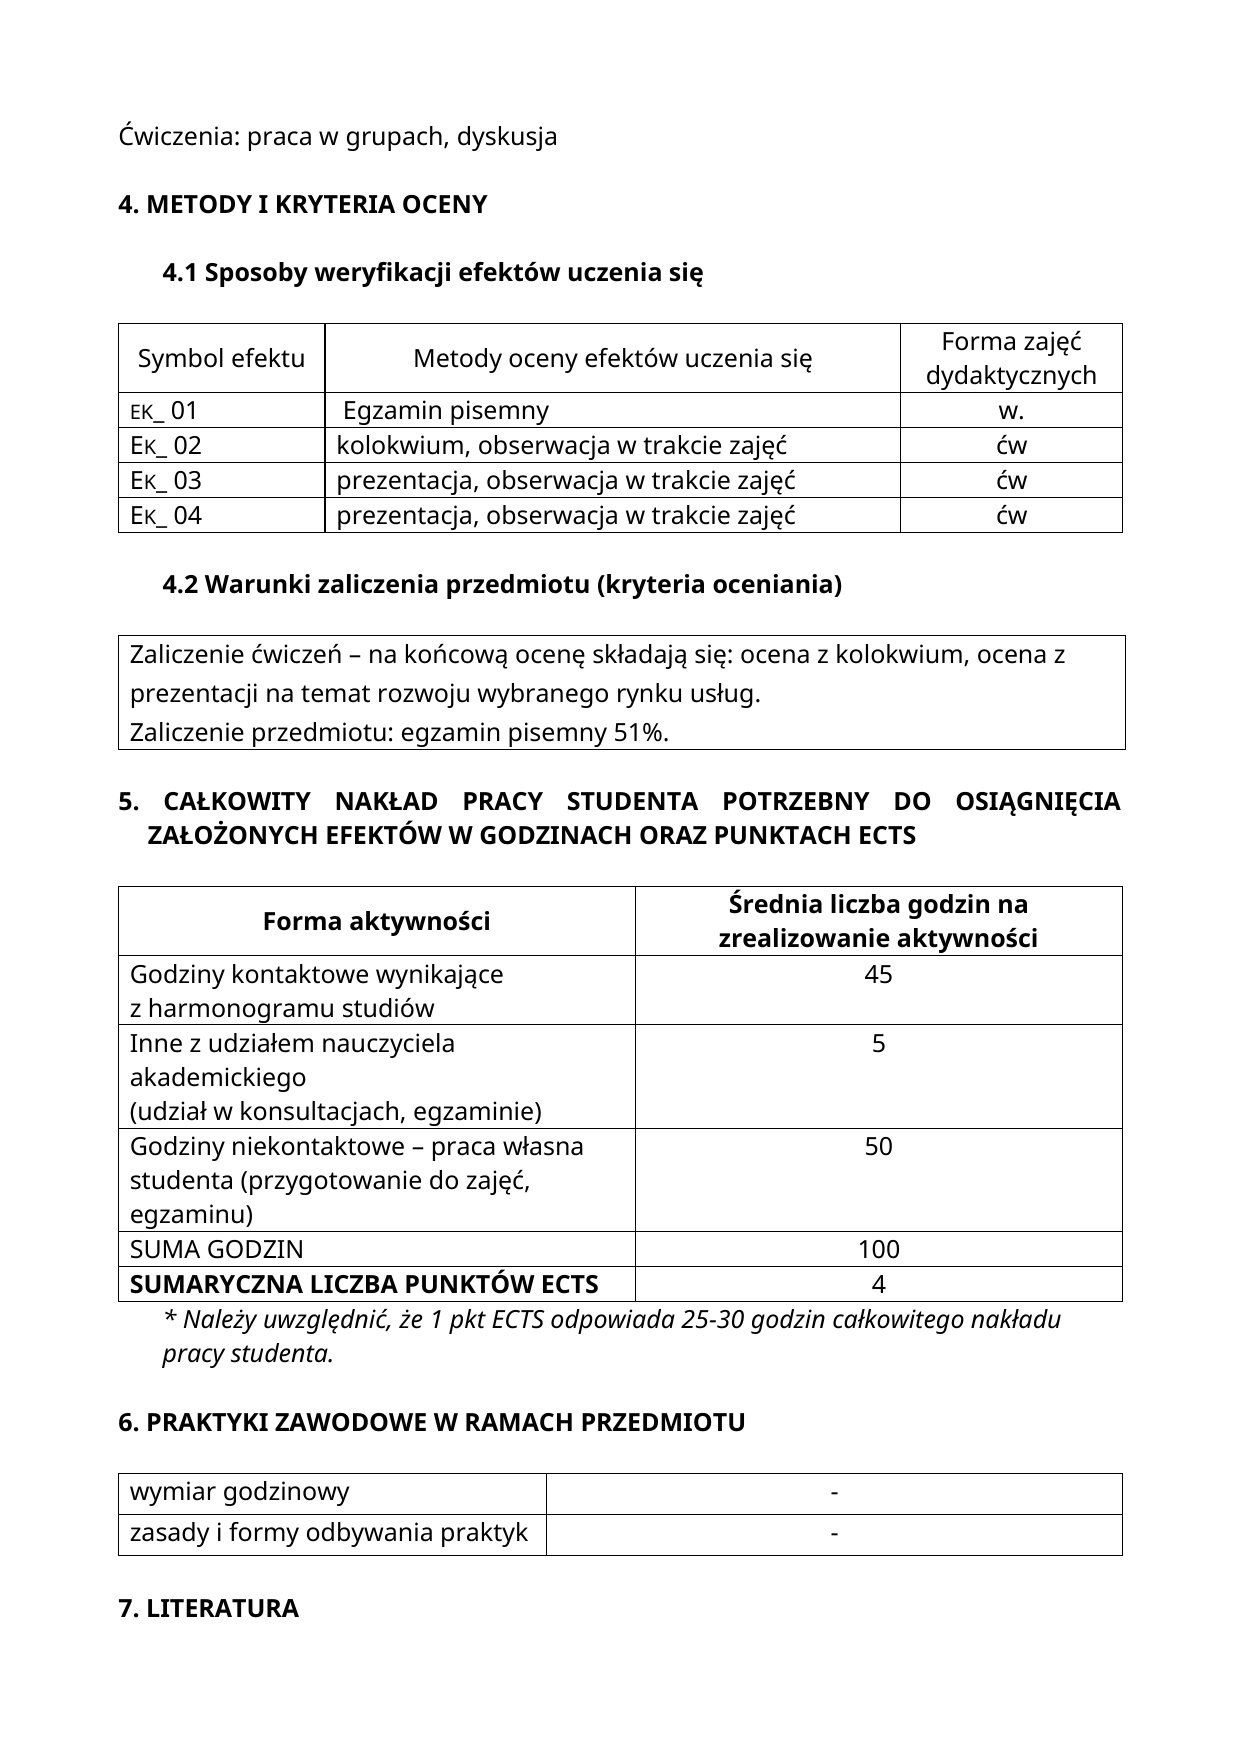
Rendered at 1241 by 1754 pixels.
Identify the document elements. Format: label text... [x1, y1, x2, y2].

table_cell prezentacja, obserwacja w trakcie zajęć [326, 463, 900, 497]
table_cell Ek_ 04 [119, 498, 324, 532]
text 4.2 Warunki zaliczenia przedmiotu (kryteria oceniania) [162, 567, 1122, 601]
table_cell ek_ 01 [119, 393, 324, 427]
table_cell Ek_ 02 [119, 428, 324, 462]
table_cell Egzamin pisemny [326, 393, 900, 427]
text 4.1 Sposoby weryfikacji efektów uczenia się [162, 254, 1122, 288]
table_cell SUMA GODZIN [119, 1232, 635, 1266]
table_cell 50 [636, 1129, 1122, 1231]
table_cell ćw [901, 463, 1122, 497]
table_cell 5 [636, 1025, 1122, 1128]
table_cell prezentacja, obserwacja w trakcie zajęć [326, 498, 900, 532]
text 6. PRAKTYKI ZAWODOWE W RAMACH PRZEDMIOTU [118, 1404, 1122, 1438]
table_cell Inne z udziałem nauczyciela akademickiego (udział w konsultacjach, egzaminie) [119, 1025, 635, 1128]
table_cell Godziny niekontaktowe – praca własna studenta (przygotowanie do zajęć, egzaminu) [119, 1129, 635, 1231]
table_cell ćw [901, 428, 1122, 462]
table_header wymiar godzinowy [119, 1474, 546, 1514]
text 5. CAŁKOWITY NAKŁAD PRACY STUDENTA POTRZEBNY DO OSIĄGNIĘCIA ZAŁOŻONYCH EFEKTÓW W GODZINACH ORAZ PUNKTACH ECTS [118, 784, 1122, 852]
table_cell Ek_ 03 [119, 463, 324, 497]
table_cell 100 [636, 1232, 1122, 1266]
table_cell kolokwium, obserwacja w trakcie zajęć [326, 428, 900, 462]
table_cell w. [901, 393, 1122, 427]
table_header - [547, 1474, 1122, 1514]
table_cell 45 [636, 956, 1122, 1024]
table_cell ćw [901, 498, 1122, 532]
table_header Zaliczenie ćwiczeń – na końcową ocenę składają się: ocena z kolokwium, ocena z prezentacji na temat rozwoju wybranego rynku usług. Zaliczenie przedmiotu: egzamin pisemny 51%. [119, 636, 1125, 749]
text Ćwiczenia: praca w grupach, dyskusja [118, 118, 1122, 152]
table_header Metody oceny efektów uczenia się [326, 324, 900, 392]
text 4. METODY I KRYTERIA OCENY [118, 186, 1122, 220]
table_cell - [547, 1515, 1122, 1555]
text * Należy uwzględnić, że 1 pkt ECTS odpowiada 25-30 godzin całkowitego nakładu pracy studenta. [162, 1302, 1122, 1370]
table_header Forma aktywności [119, 887, 635, 955]
table_cell Godziny kontaktowe wynikające z harmonogramu studiów [119, 956, 635, 1024]
table_cell zasady i formy odbywania praktyk [119, 1515, 546, 1555]
table_header Forma zajęć dydaktycznych [901, 324, 1122, 392]
table_header Symbol efektu [119, 324, 324, 392]
text 7. LITERATURA [118, 1590, 1122, 1624]
table_header Średnia liczba godzin na zrealizowanie aktywności [636, 887, 1122, 955]
table_cell 4 [636, 1267, 1122, 1301]
table_cell SUMARYCZNA LICZBA PUNKTÓW ECTS [119, 1267, 635, 1301]
